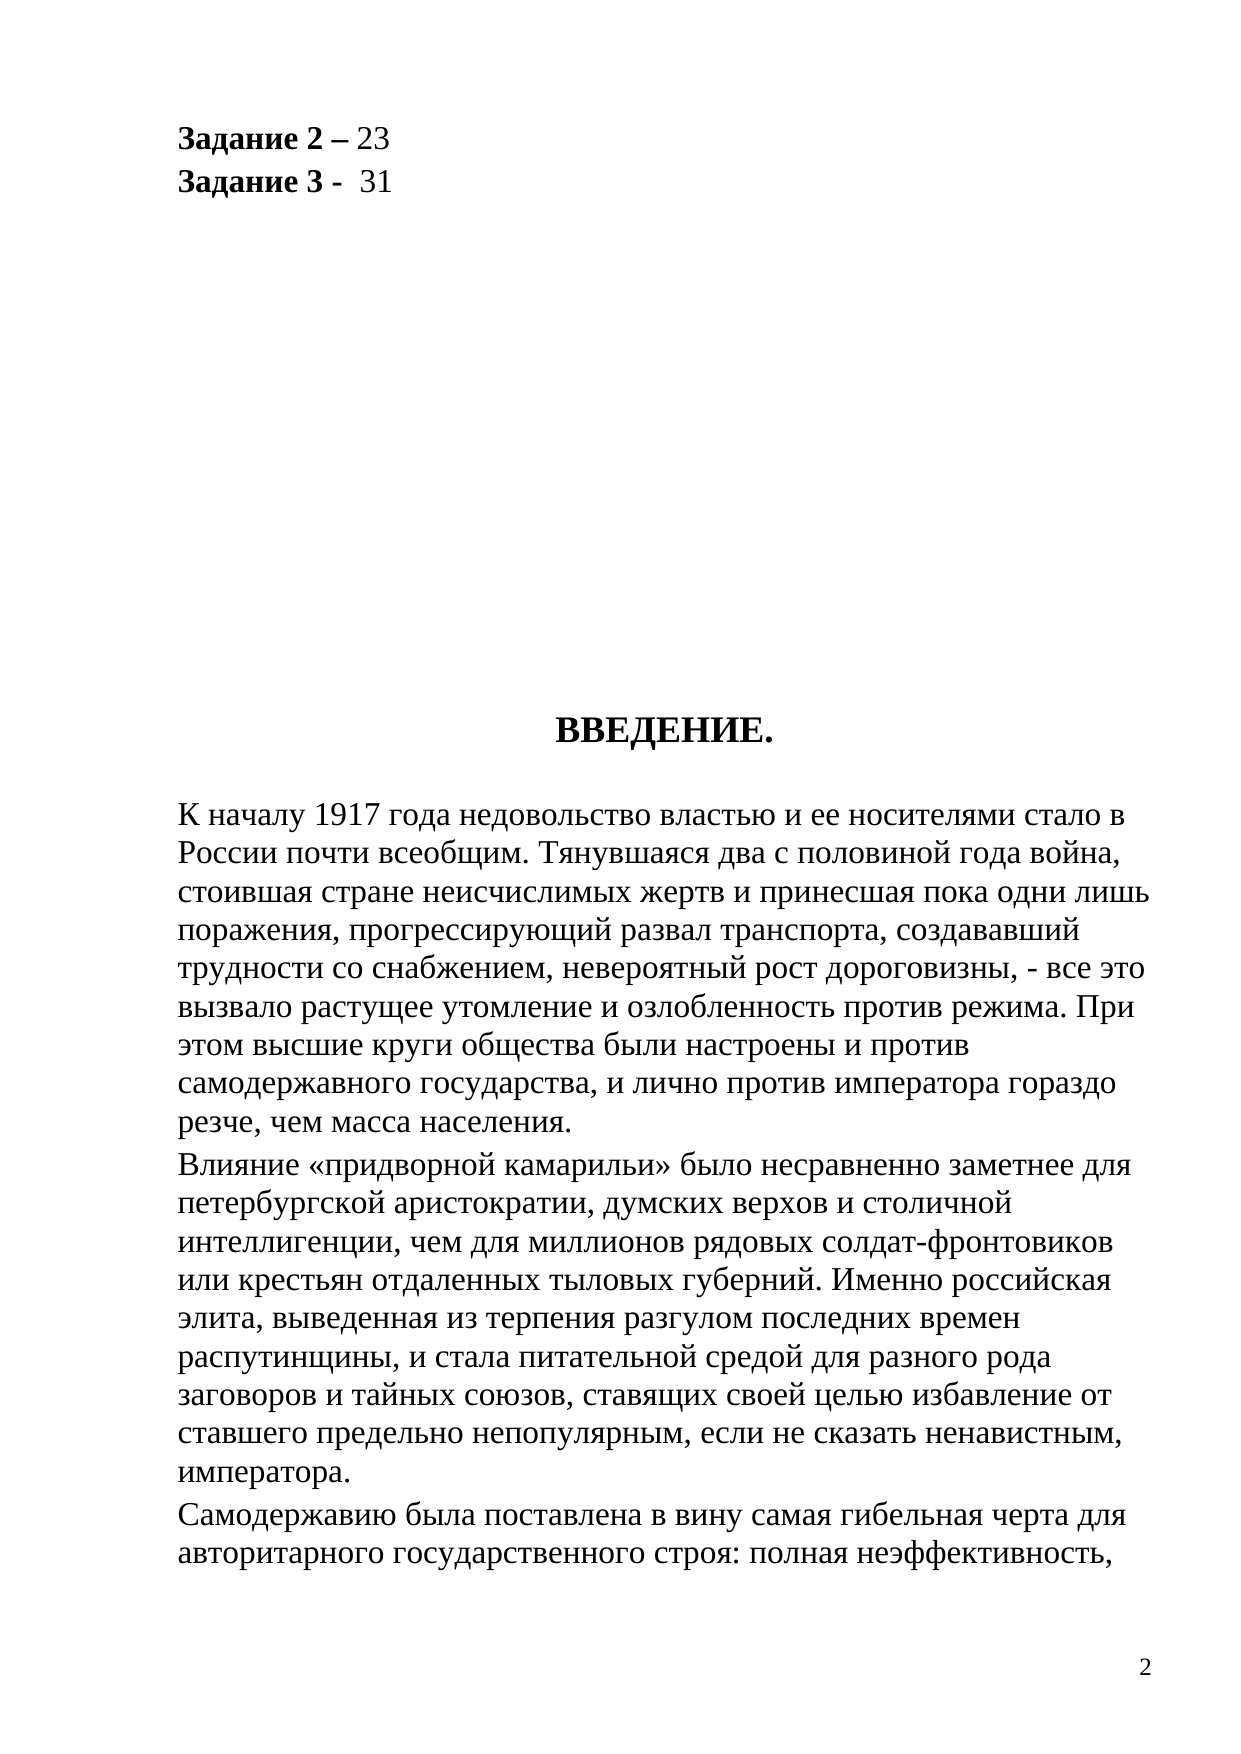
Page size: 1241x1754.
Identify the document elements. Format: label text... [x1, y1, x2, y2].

text К началу 1917 года недовольство властью и ее носителями стало в России почти всеобщим. Тянувшаяся два с половиной года война, стоившая стране неисчислимых жертв и принесшая пока одни лишь поражения, прогрессирующий развал транспорта, создававший трудности со снабжением, невероятный рост дороговизны, - все это вызвало растущее утомление и озлобленность против режима. При этом высшие круги общества были настроены и против самодержавного государства, и лично против императора гораздо резче, чем масса населения. [177, 794, 1152, 1139]
text Задание 3 - 31 [177, 162, 1152, 200]
text ВВЕДЕНИЕ. [177, 707, 1152, 751]
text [177, 1494, 1152, 1571]
text Влияние «придворной камарильи» было несравненно заметнее для петербургской аристократии, думских верхов и столичной интеллигенции, чем для миллионов рядовых солдат-фронтовиков или крестьян отдаленных тыловых губерний. Именно российская элита, выведенная из терпения разгулом последних времен распутинщины, и стала питательной средой для разного рода заговоров и тайных союзов, ставящих своей целью избавление от ставшего предельно непопулярным, если не сказать ненавистным, императора. [177, 1144, 1152, 1489]
text Задание 2 – 23 [177, 118, 1152, 156]
